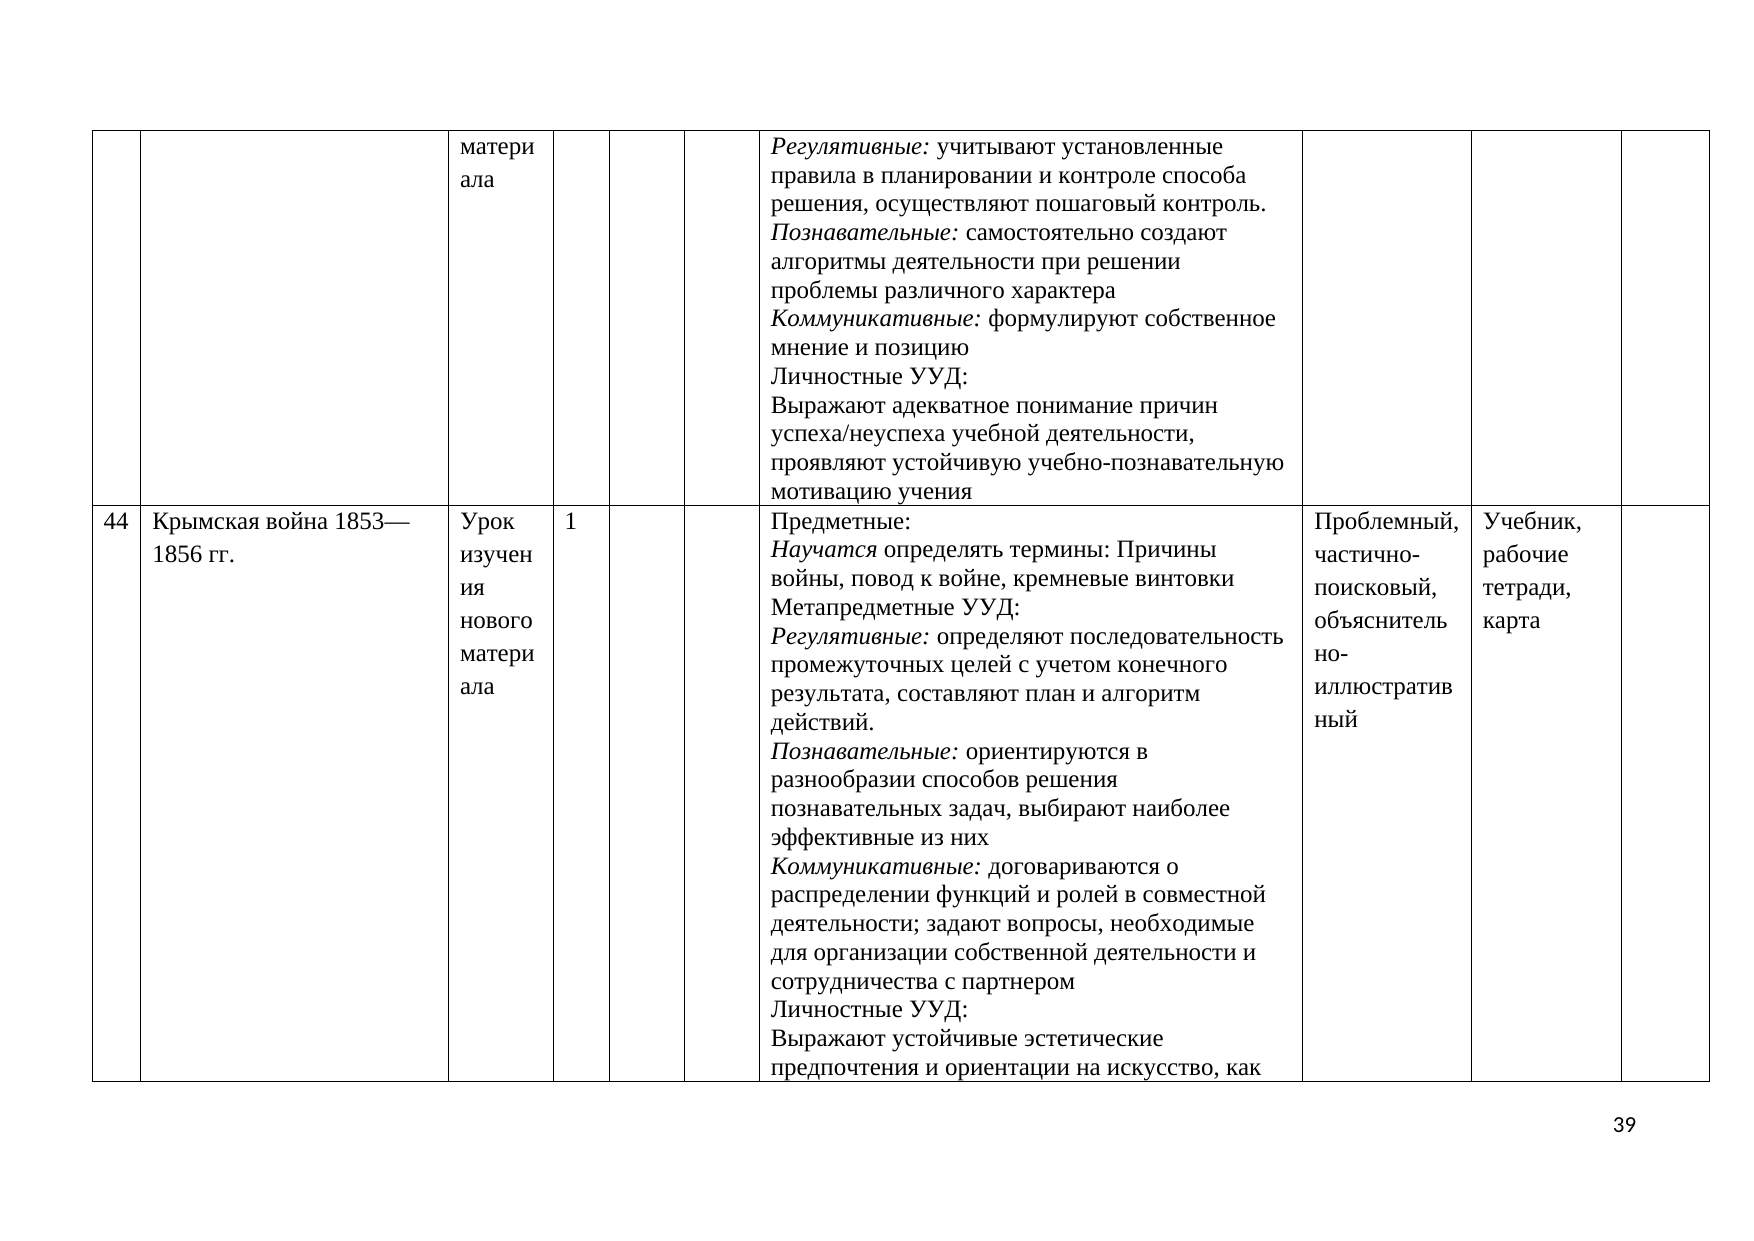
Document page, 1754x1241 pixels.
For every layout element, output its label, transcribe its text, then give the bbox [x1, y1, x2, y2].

table_cell [1472, 131, 1621, 505]
table_cell [610, 506, 684, 1081]
table_cell [685, 131, 759, 505]
table_cell 44 [93, 506, 140, 1081]
table_cell [1622, 131, 1709, 505]
table_cell 1 [554, 506, 609, 1081]
table_cell [1303, 131, 1471, 505]
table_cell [1472, 506, 1621, 1081]
table_cell 1 [554, 131, 609, 505]
table_cell [610, 131, 684, 505]
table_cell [1303, 506, 1471, 1081]
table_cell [449, 131, 553, 505]
table_cell [1622, 506, 1709, 1081]
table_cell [760, 131, 1302, 505]
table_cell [141, 506, 448, 1081]
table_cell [141, 131, 448, 505]
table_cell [449, 506, 553, 1081]
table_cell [760, 506, 1302, 1081]
table_cell 43 [93, 131, 140, 505]
table_cell [685, 506, 759, 1081]
